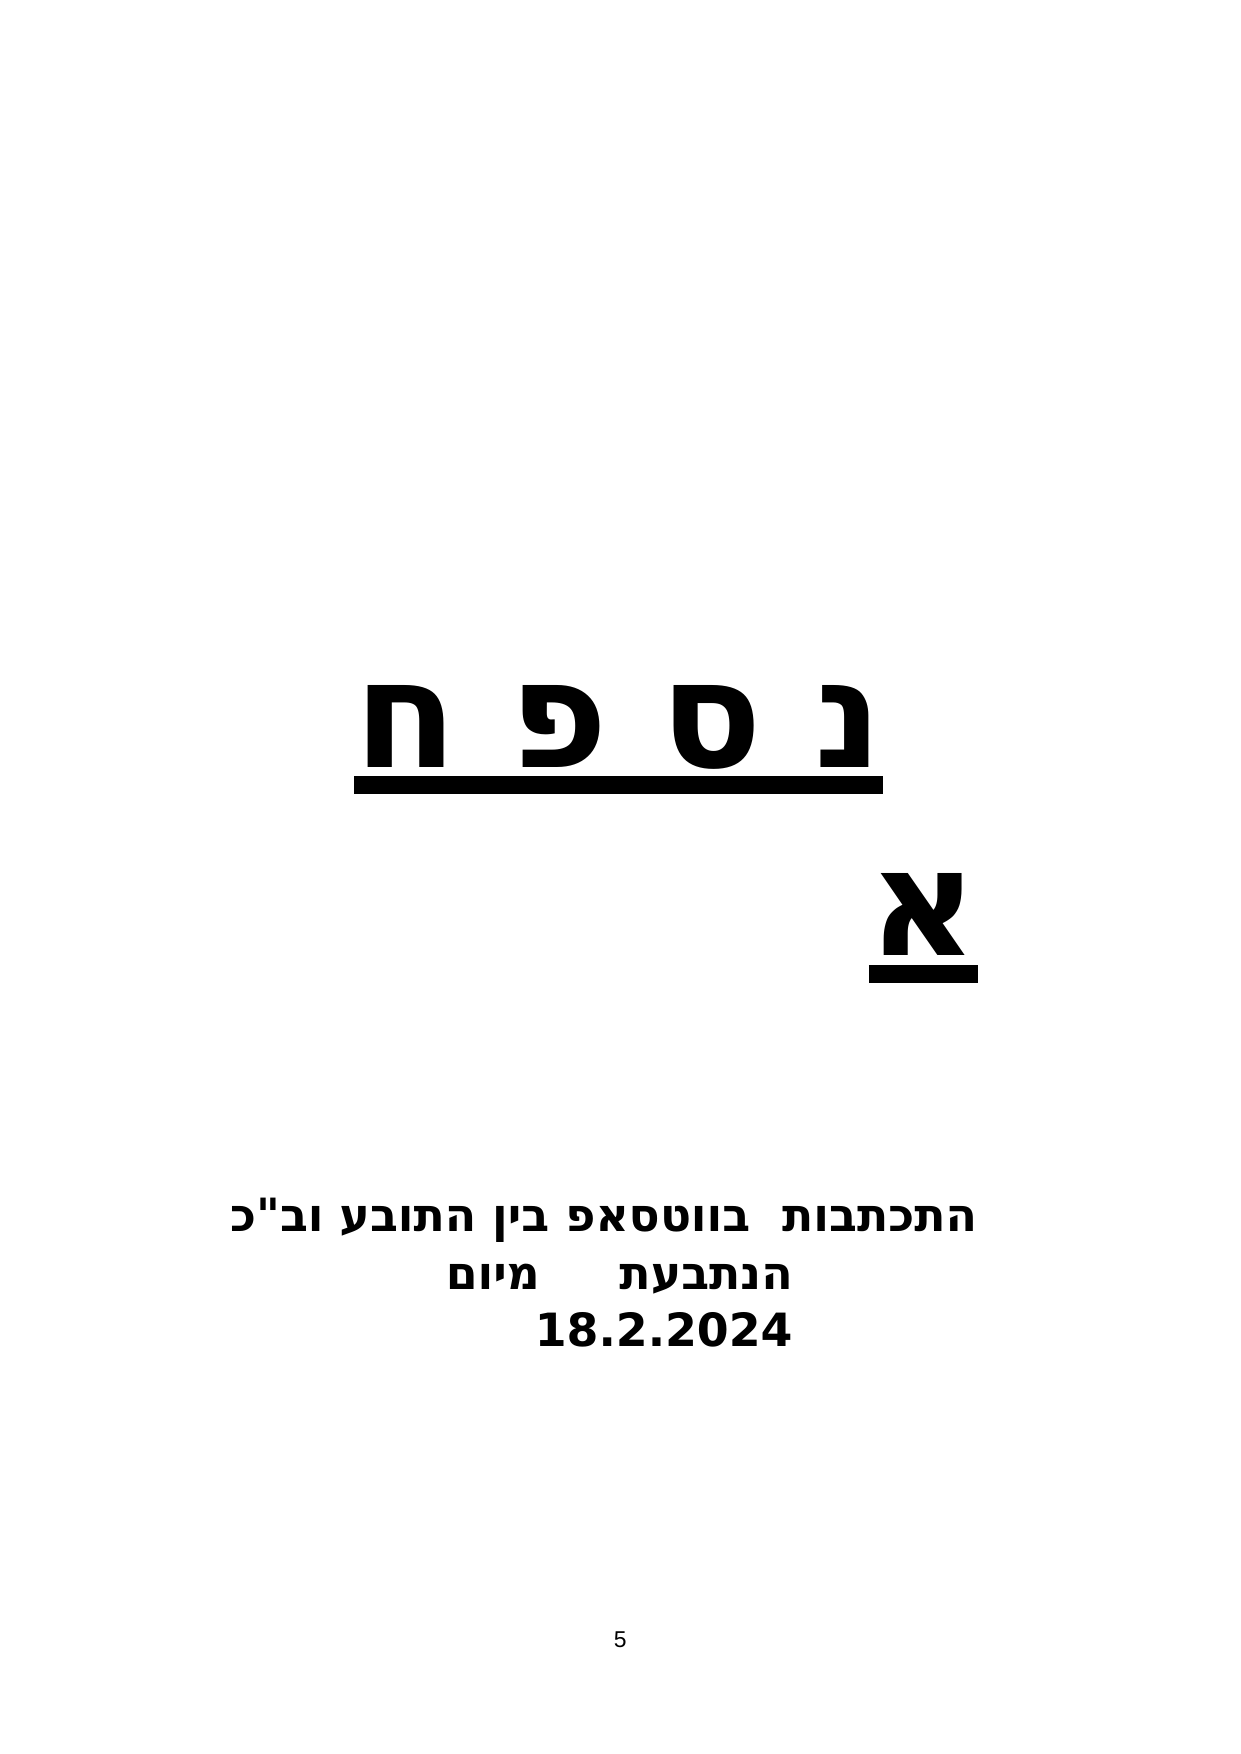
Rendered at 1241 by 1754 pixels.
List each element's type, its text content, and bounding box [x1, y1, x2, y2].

list נ ס פ ח א [187, 628, 978, 991]
list התכתבות בווטסאפ בין התובע וב"כ הנתבעת מיום 18.2.2024 [187, 1189, 978, 1357]
